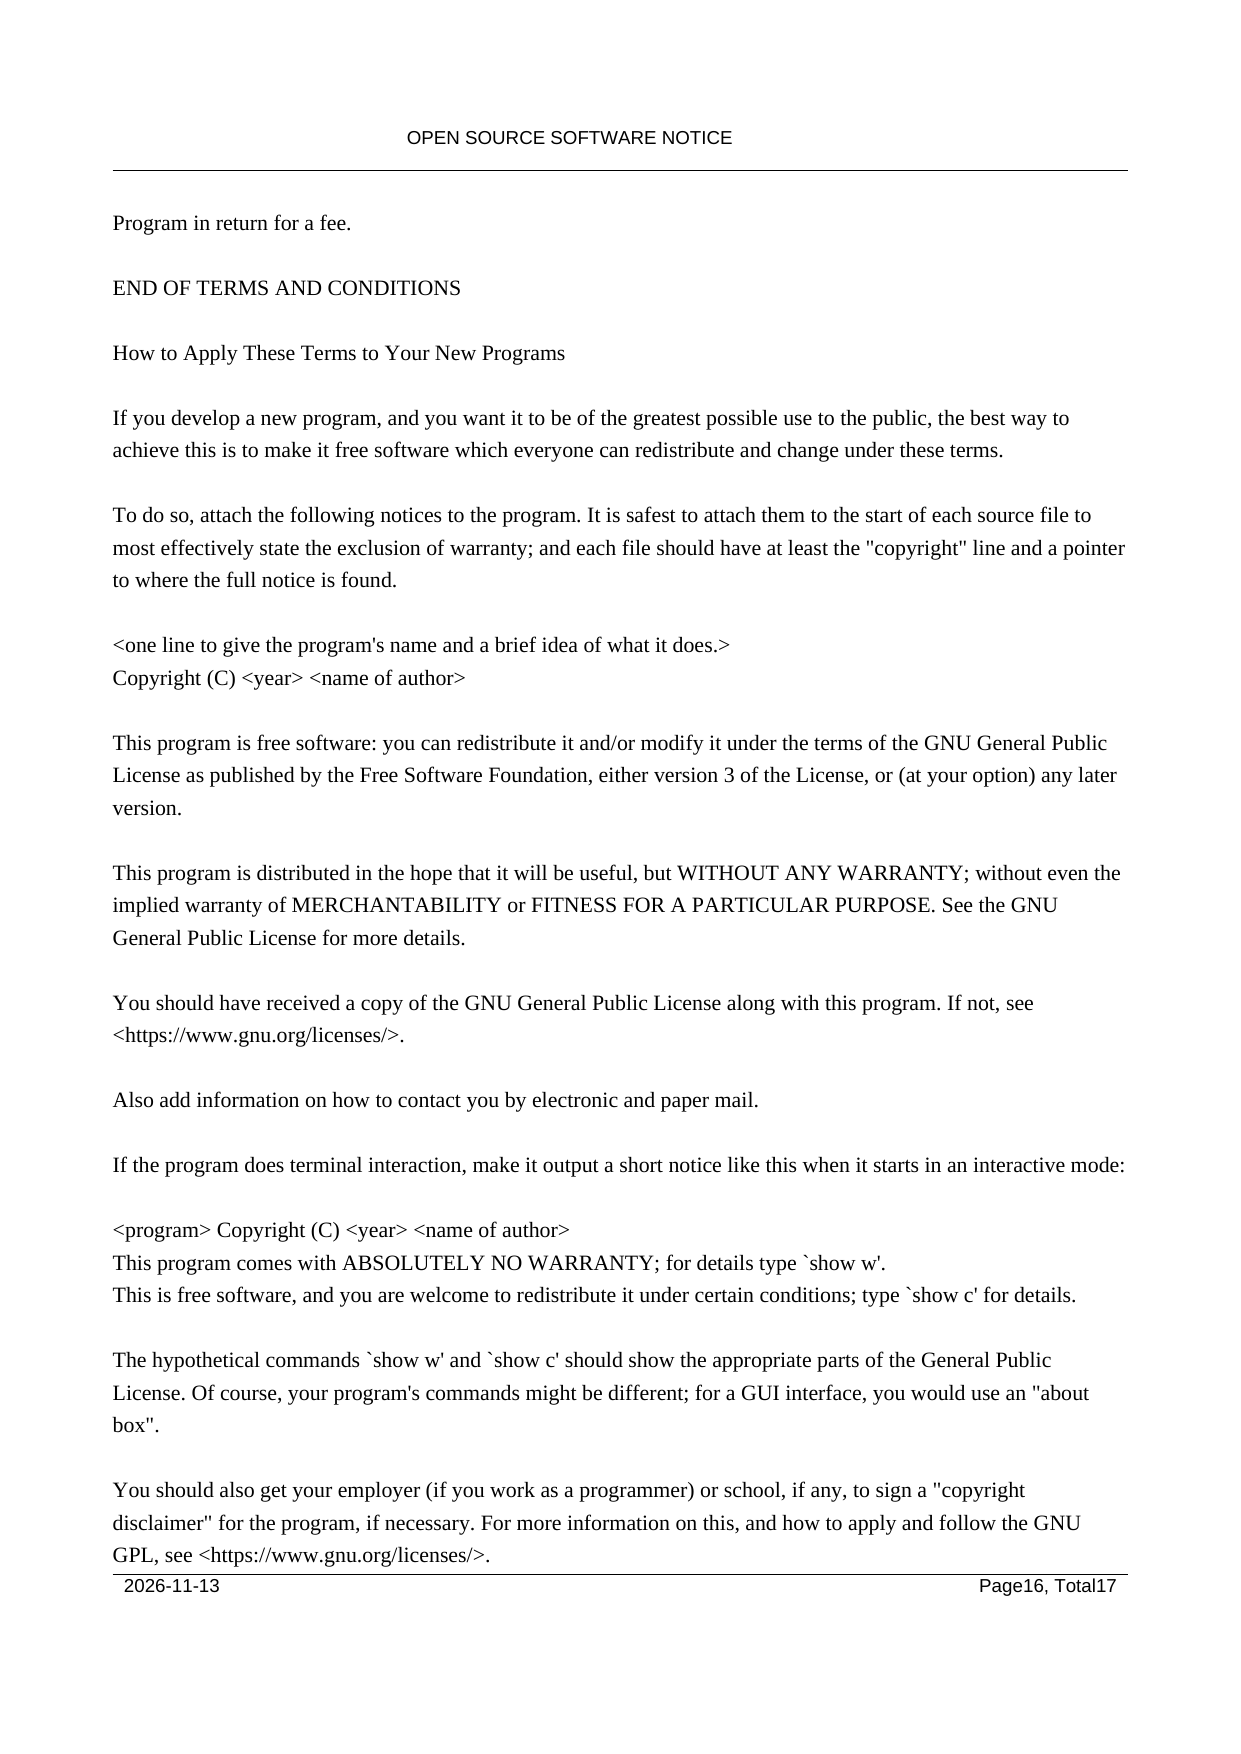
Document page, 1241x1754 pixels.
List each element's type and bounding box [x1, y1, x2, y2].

text [112, 206, 1128, 1571]
